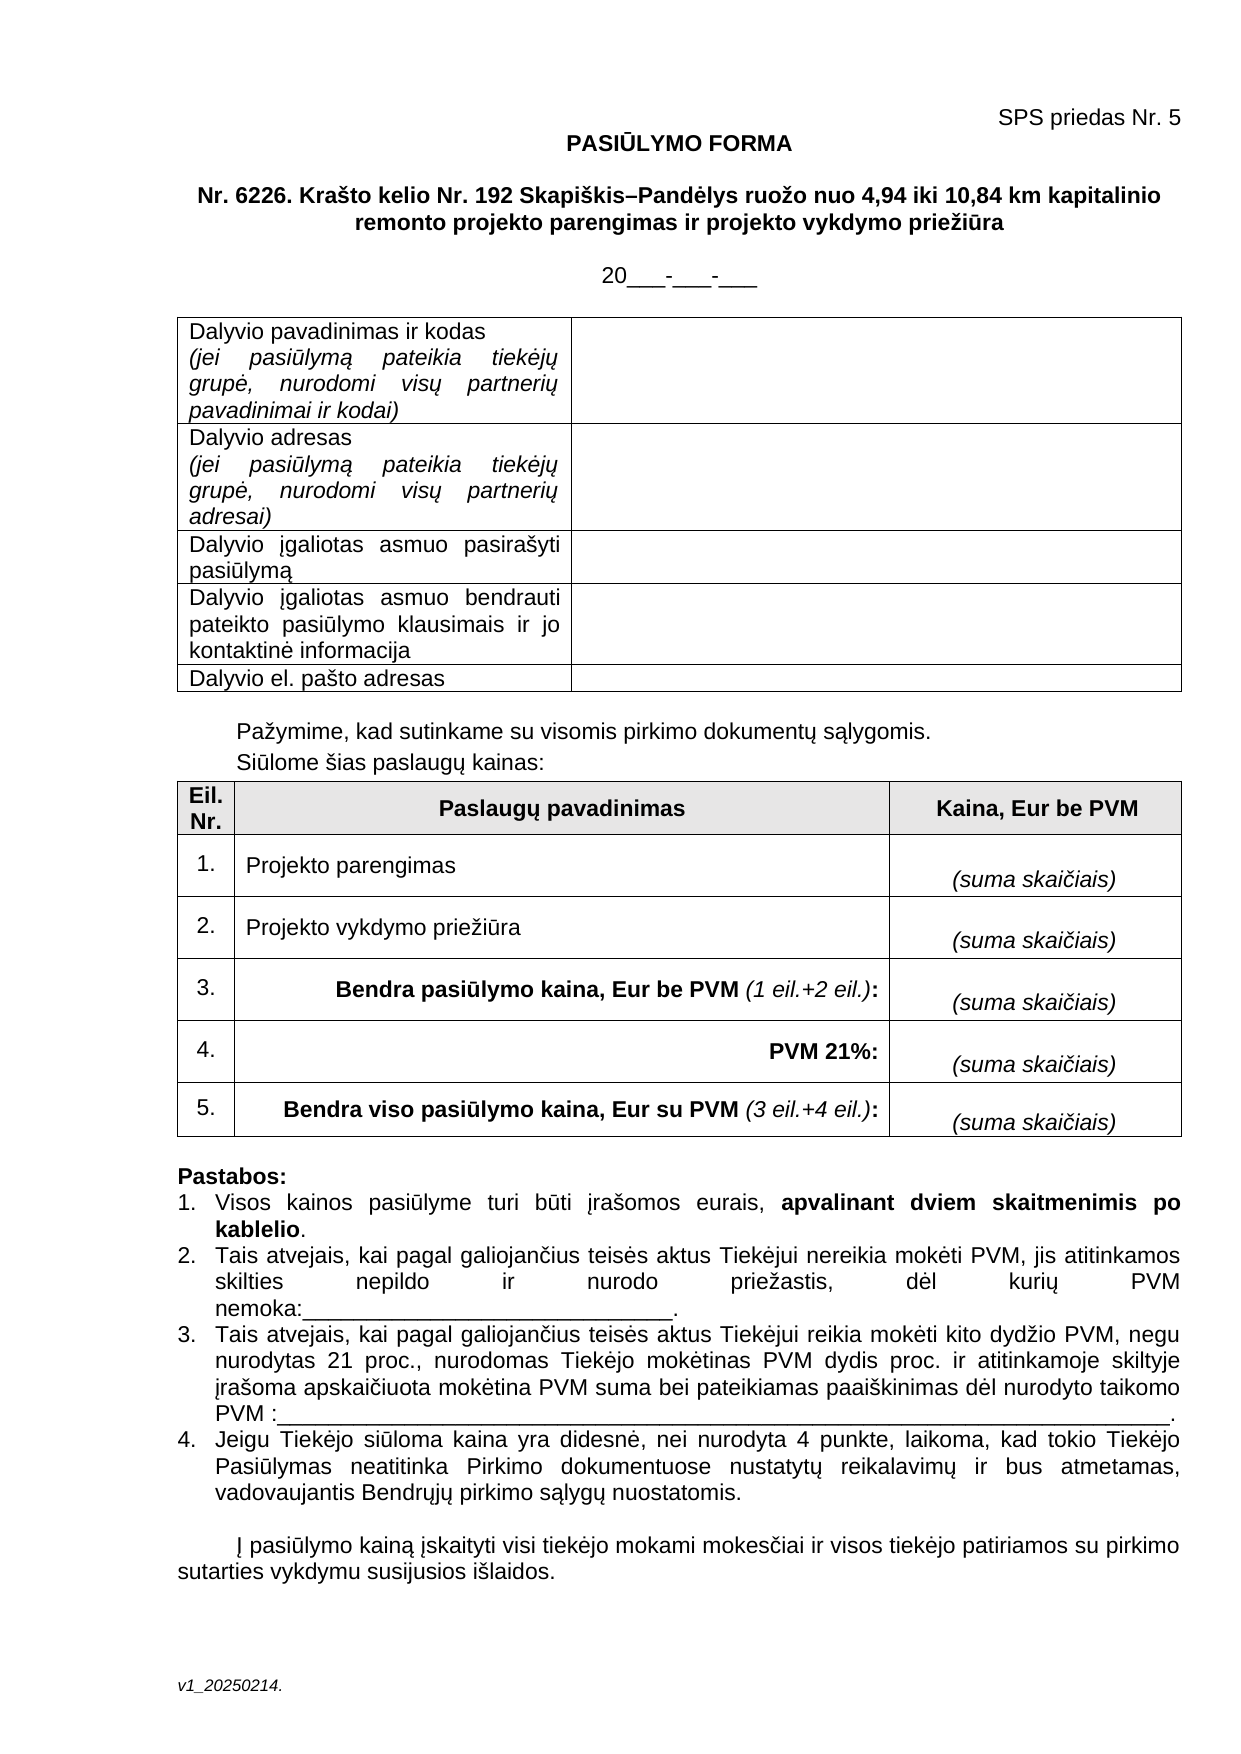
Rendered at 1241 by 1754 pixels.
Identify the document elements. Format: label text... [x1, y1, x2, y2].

table_cell [572, 424, 1181, 529]
table_cell 5. [178, 1083, 234, 1136]
table_cell (suma skaičiais) [890, 1083, 1181, 1136]
table_cell PVM 21%: [235, 1021, 889, 1082]
table_cell [572, 531, 1181, 583]
table_cell (suma skaičiais) [890, 959, 1181, 1020]
list Jeigu Tiekėjo siūloma kaina yra didesnė, nei nurodyta 4 punkte, laikoma, kad tokio Tiekėjo Pasiūlymas neatitinka Pirkimo dokumentuose nustatytų reikalavimų ir bus atmetamas, vadovaujantis Bendrųjų pirkimo sąlygų nuostatomis. [177, 1426, 1181, 1506]
list Tais atvejais, kai pagal galiojančius teisės aktus Tiekėjui nereikia mokėti PVM, jis atitinkamos skilties nepildo ir nurodo priežastis, dėl kurių PVM nemoka:_____________________________. [177, 1242, 1181, 1321]
table_cell Dalyvio įgaliotas asmuo pasirašyti pasiūlymą [178, 531, 571, 583]
table_cell Dalyvio el. pašto adresas [178, 665, 571, 691]
table_cell Dalyvio adresas (jei pasiūlymą pateikia tiekėjų grupė, nurodomi visų partnerių adresai) [178, 424, 571, 529]
table_cell Bendra viso pasiūlymo kaina, Eur su PVM (3 eil.+4 eil.): [235, 1083, 889, 1136]
table_cell (suma skaičiais) [890, 1021, 1181, 1082]
table_cell (suma skaičiais) [890, 897, 1181, 958]
text Siūlome šias paslaugų kainas: [177, 749, 1181, 776]
table_cell Dalyvio įgaliotas asmuo bendrauti pateikto pasiūlymo klausimais ir jo kontaktinė informacija [178, 584, 571, 663]
table_cell (suma skaičiais) [890, 835, 1181, 896]
table_header Paslaugų pavadinimas [235, 782, 889, 834]
table_cell 4. [178, 1021, 234, 1082]
text Pastabos: [177, 1163, 1181, 1189]
list Visos kainos pasiūlyme turi būti įrašomos eurais, apvalinant dviem skaitmenimis po kablelio. [177, 1189, 1181, 1242]
table_cell Projekto vykdymo priežiūra [235, 897, 889, 958]
table_cell 2. [178, 897, 234, 958]
text Nr. 6226. Krašto kelio Nr. 192 Skapiškis–Pandėlys ruožo nuo 4,94 iki 10,84 km kapitalinio remonto projekto parengimas ir projekto vykdymo priežiūra [177, 182, 1181, 235]
text Pažymime, kad sutinkame su visomis pirkimo dokumentų sąlygomis. [177, 718, 1181, 744]
table_header Dalyvio pavadinimas ir kodas (jei pasiūlymą pateikia tiekėjų grupė, nurodomi visų partnerių pavadinimai ir kodai) [178, 318, 571, 423]
subtitle PASIŪLYMO FORMA [177, 130, 1181, 156]
table_cell 3. [178, 959, 234, 1020]
table_header [572, 318, 1181, 423]
text Į pasiūlymo kainą įskaityti visi tiekėjo mokami mokesčiai ir visos tiekėjo patiriamos su pirkimo sutarties vykdymu susijusios išlaidos. [177, 1532, 1181, 1584]
text SPS priedas Nr. 5 [177, 103, 1181, 130]
table_cell Projekto parengimas [235, 835, 889, 896]
table_cell [572, 584, 1181, 663]
table_cell [572, 665, 1181, 691]
table_cell Bendra pasiūlymo kaina, Eur be PVM (1 eil.+2 eil.): [235, 959, 889, 1020]
table_header Eil. Nr. [178, 782, 234, 834]
list Tais atvejais, kai pagal galiojančius teisės aktus Tiekėjui reikia mokėti kito dydžio PVM, negu nurodytas 21 proc., nurodomas Tiekėjo mokėtinas PVM dydis proc. ir atitinkamoje skiltyje įrašoma apskaičiuota mokėtina PVM suma bei pateikiamas paaiškinimas dėl nurodyto taikomo PVM :______________________________________________________________________. [177, 1321, 1181, 1426]
table_cell 1. [178, 835, 234, 896]
table_header Kaina, Eur be PVM [890, 782, 1181, 834]
